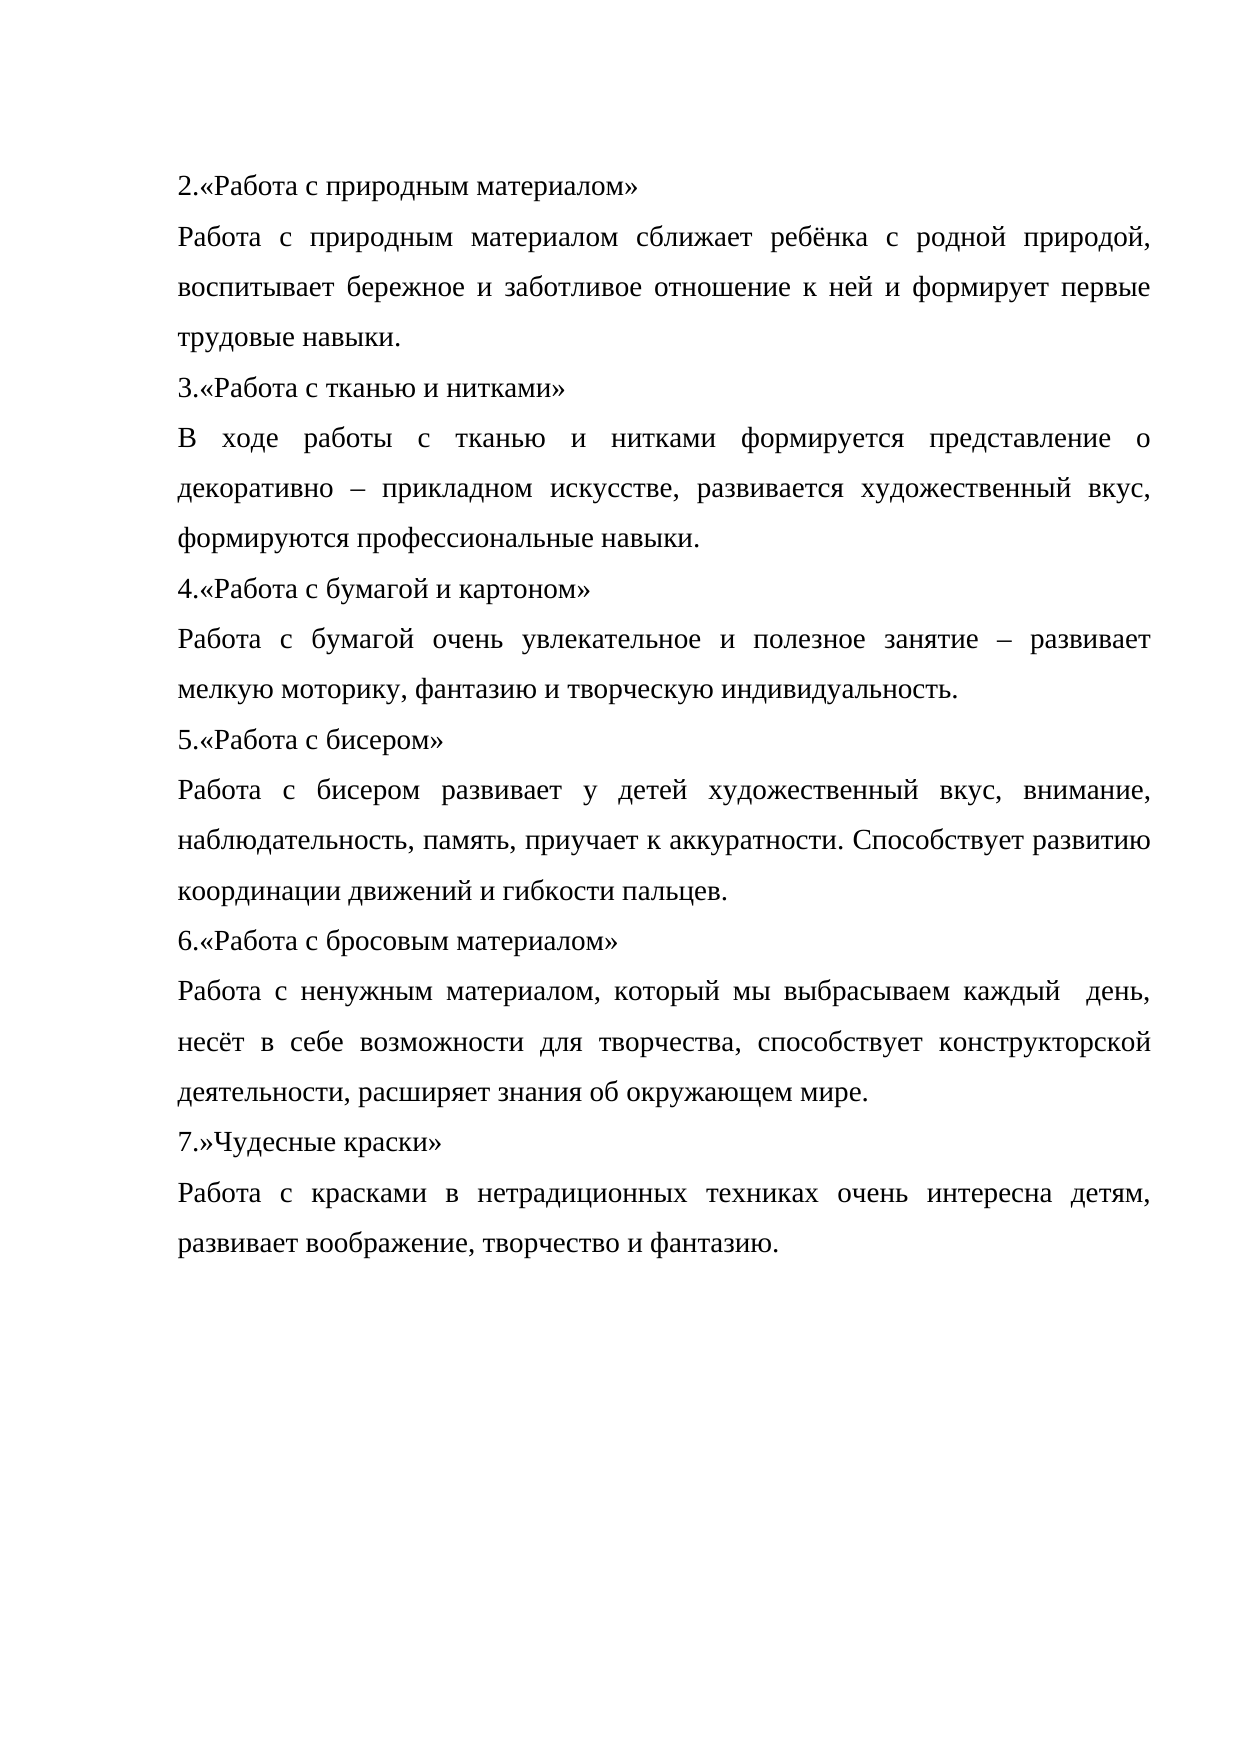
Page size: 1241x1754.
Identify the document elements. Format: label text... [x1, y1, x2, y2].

text 2.«Работа с природным материалом» [177, 168, 1152, 202]
text 4.«Работа с бумагой и картоном» [177, 571, 1152, 604]
text 3.«Работа с тканью и нитками» [177, 370, 1152, 403]
text В ходе работы с тканью и нитками формируется представление о декоративно – прикладном искусстве, развивается художественный вкус, формируются профессиональные навыки. [177, 420, 1152, 554]
text Работа с красками в нетрадиционных техниках очень интересна детям, развивает воображение, творчество и фантазию. [177, 1175, 1152, 1258]
text 6.«Работа с бросовым материалом» [177, 923, 1152, 957]
text Работа с природным материалом сближает ребёнка с родной природой, воспитывает бережное и заботливое отношение к ней и формирует первые трудовые навыки. [177, 219, 1152, 353]
text Работа с бисером развивает у детей художественный вкус, внимание, наблюдательность, память, приучает к аккуратности. Способствует развитию координации движений и гибкости пальцев. [177, 772, 1152, 906]
text Работа с ненужным материалом, который мы выбрасываем каждый день, несёт в себе возможности для творчества, способствует конструкторской деятельности, расширяет знания об окружающем мире. [177, 973, 1152, 1108]
text Работа с бумагой очень увлекательное и полезное занятие – развивает мелкую моторику, фантазию и творческую индивидуальность. [177, 621, 1152, 705]
text 5.«Работа с бисером» [177, 722, 1152, 755]
text 7.»Чудесные краски» [177, 1124, 1152, 1158]
